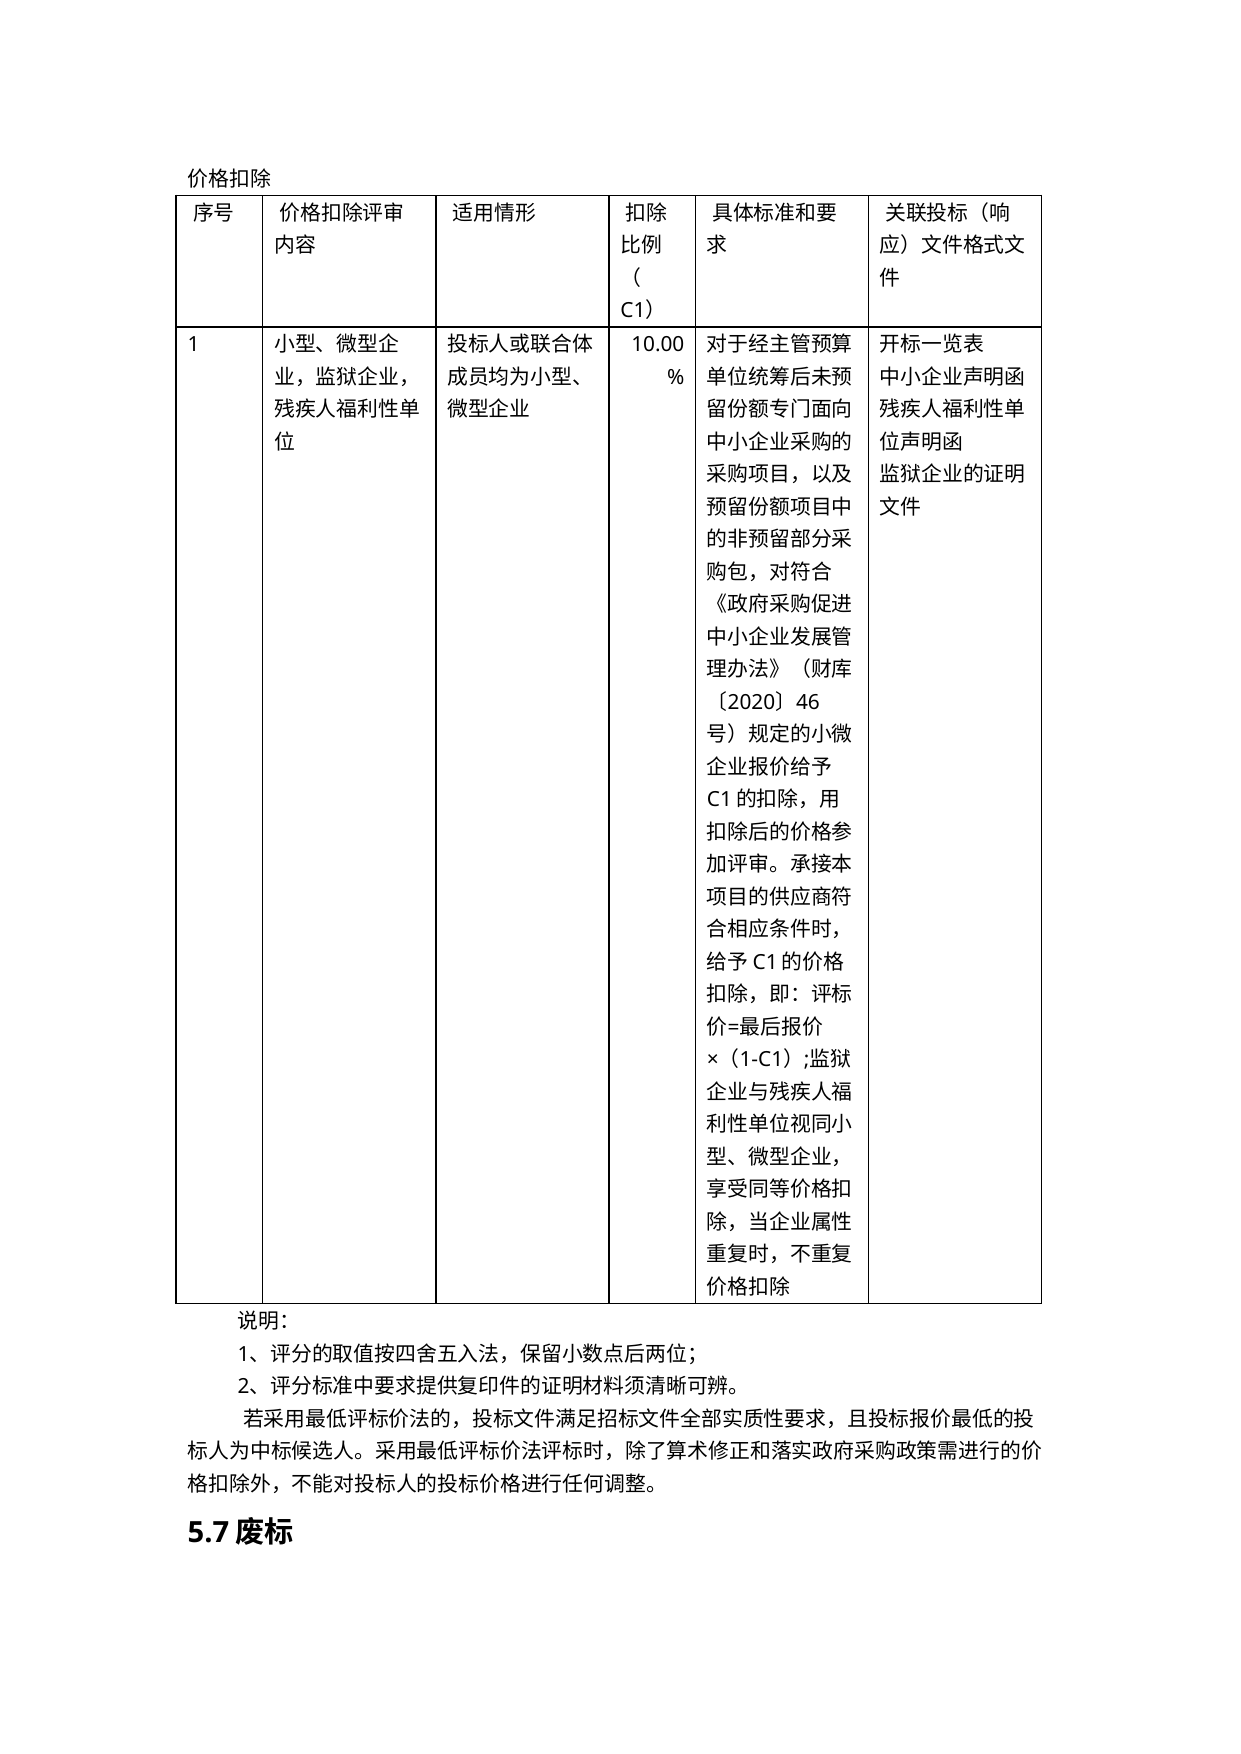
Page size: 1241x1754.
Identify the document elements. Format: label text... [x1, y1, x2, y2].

table_cell 10.00% [610, 328, 695, 1303]
table_cell 开标一览表 中小企业声明函 残疾人福利性单位声明函 监狱企业的证明文件 [869, 328, 1041, 1303]
table_header 序号 [177, 196, 262, 326]
text 若采用最低评标价法的，投标文件满足招标文件全部实质性要求，且投标报价最低的投标人为中标候选人。采用最低评标价法评标时，除了算术修正和落实政府采购政策需进行的价格扣除外，不能对投标人的投标价格进行任何调整。 [187, 1402, 1053, 1499]
text 5.7废标 [187, 1499, 1053, 1564]
table_header 具体标准和要求 [696, 196, 868, 326]
text 1、评分的取值按四舍五入法，保留小数点后两位； [187, 1337, 1053, 1369]
table_cell 投标人或联合体成员均为小型、微型企业 [437, 328, 608, 1303]
text 说明： [187, 1304, 1053, 1337]
text 2、评分标准中要求提供复印件的证明材料须清晰可辨。 [187, 1369, 1053, 1402]
table_header 价格扣除评审内容 [263, 196, 435, 326]
table_cell 对于经主管预算单位统筹后未预留份额专门面向中小企业采购的采购项目，以及预留份额项目中的非预留部分采购包，对符合《政府采购促进中小企业发展管理办法》（财库〔2020〕46号）规定的小微企业报价给予C1的扣除，用扣除后的价格参加评审。承接本项目的供应商符合相应条件时，给予C1的价格扣除，即：评标价=最后报价×（1-C1）;监狱企业与残疾人福利性单位视同小型、微型企业，享受同等价格扣除，当企业属性重复时，不重复价格扣除 [696, 328, 868, 1303]
table_header 适用情形 [437, 196, 608, 326]
table_header 扣除比例（C1） [610, 196, 695, 326]
table_cell 小型、微型企业，监狱企业，残疾人福利性单位 [263, 328, 435, 1303]
text 价格扣除 [187, 162, 1053, 194]
table_cell 1 [177, 328, 262, 1303]
table_header 关联投标（响应）文件格式文件 [869, 196, 1041, 326]
